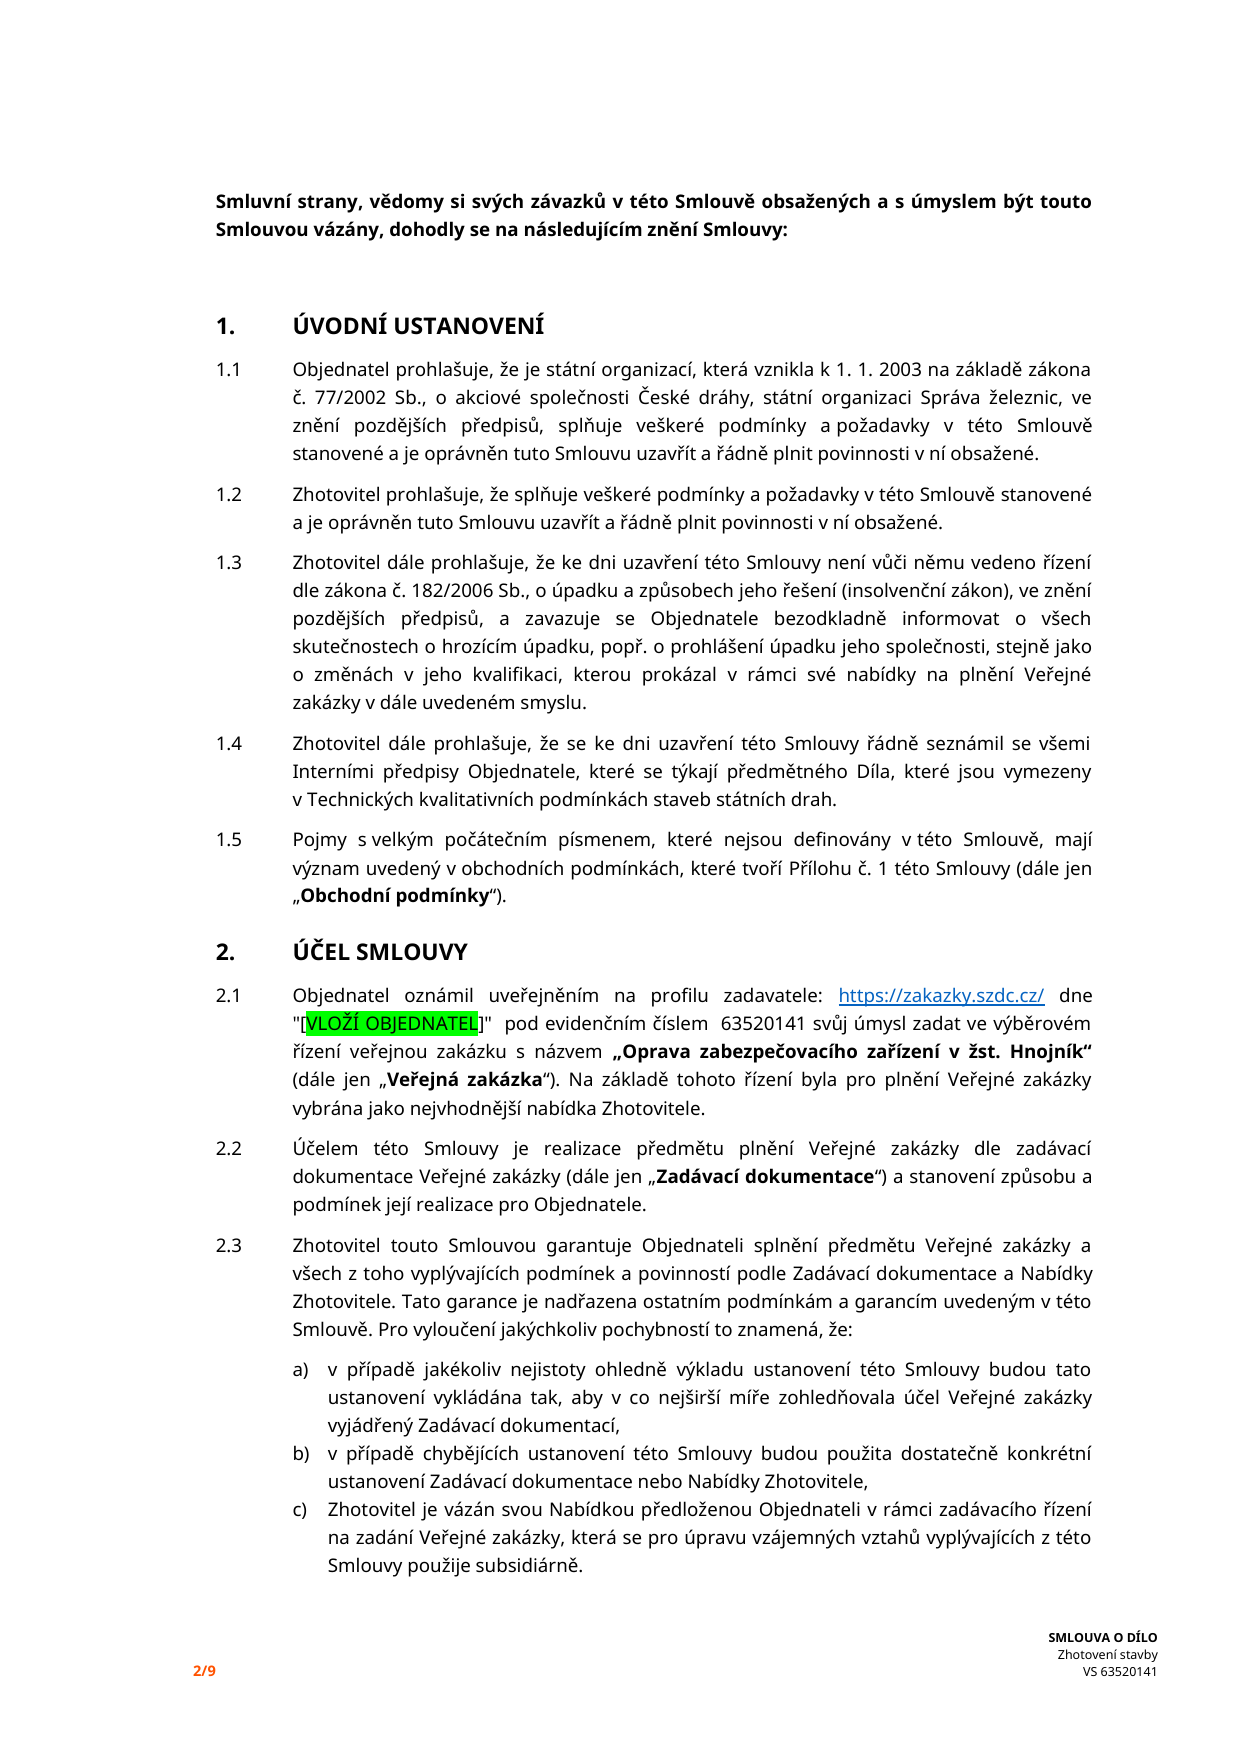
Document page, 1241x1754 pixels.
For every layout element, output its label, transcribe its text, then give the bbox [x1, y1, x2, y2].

text Zhotovitel je vázán svou Nabídkou předloženou Objednateli v rámci zadávacího řízení na zadání Veřejné zakázky, která se pro úpravu vzájemných vztahů vyplývajících z této Smlouvy použije subsidiárně. [292, 1497, 1093, 1578]
text Zhotovitel prohlašuje, že splňuje veškeré podmínky a požadavky v této Smlouvě stanovené a je oprávněn tuto Smlouvu uzavřít a řádně plnit povinnosti v ní obsažené. [216, 481, 1093, 534]
text Pojmy s velkým počátečním písmenem, které nejsou definovány v této Smlouvě, mají význam uvedený v obchodních podmínkách, které tvoří Přílohu č. 1 této Smlouvy (dále jen „Obchodní podmínky“). [216, 827, 1093, 908]
text ÚČEL SMLOUVY [216, 936, 1093, 967]
text Zhotovitel dále prohlašuje, že se ke dni uzavření této Smlouvy řádně seznámil se všemi Interními předpisy Objednatele, které se týkají předmětného Díla, které jsou vymezeny v Technických kvalitativních podmínkách staveb státních drah. [216, 730, 1093, 812]
text Objednatel oznámil uveřejněním na profilu zadavatele: https://zakazky.szdc.cz/ dne "[VLOŽÍ OBJEDNATEL]" pod evidenčním číslem 63520141 svůj úmysl zadat ve výběrovém řízení veřejnou zakázku s názvem „Oprava zabezpečovacího zařízení v žst. Hnojník“ (dále jen „Veřejná zakázka“). Na základě tohoto řízení byla pro plnění Veřejné zakázky vybrána jako nejvhodnější nabídka Zhotovitele. [216, 983, 1093, 1120]
text Smluvní strany, vědomy si svých závazků v této Smlouvě obsažených a s úmyslem být touto Smlouvou vázány, dohodly se na následujícím znění Smlouvy: [216, 188, 1093, 242]
text Účelem této Smlouvy je realizace předmětu plnění Veřejné zakázky dle zadávací dokumentace Veřejné zakázky (dále jen „Zadávací dokumentace“) a stanovení způsobu a podmínek její realizace pro Objednatele. [216, 1135, 1093, 1217]
text ÚVODNÍ USTANOVENÍ [216, 309, 1093, 341]
text Objednatel prohlašuje, že je státní organizací, která vznikla k 1. 1. 2003 na základě zákona č. 77/2002 Sb., o akciové společnosti České dráhy, státní organizaci Správa železnic, ve znění pozdějších předpisů, splňuje veškeré podmínky a požadavky v této Smlouvě stanovené a je oprávněn tuto Smlouvu uzavřít a řádně plnit povinnosti v ní obsažené. [216, 356, 1093, 466]
text Zhotovitel touto Smlouvou garantuje Objednateli splnění předmětu Veřejné zakázky a všech z toho vyplývajících podmínek a povinností podle Zadávací dokumentace a Nabídky Zhotovitele. Tato garance je nadřazena ostatním podmínkám a garancím uvedeným v této Smlouvě. Pro vyloučení jakýchkoliv pochybností to znamená, že: [216, 1232, 1093, 1341]
text Zhotovitel dále prohlašuje, že ke dni uzavření této Smlouvy není vůči němu vedeno řízení dle zákona č. 182/2006 Sb., o úpadku a způsobech jeho řešení (insolvenční zákon), ve znění pozdějších předpisů, a zavazuje se Objednatele bezodkladně informovat o všech skutečnostech o hrozícím úpadku, popř. o prohlášení úpadku jeho společnosti, stejně jako o změnách v jeho kvalifikaci, kterou prokázal v rámci své nabídky na plnění Veřejné zakázky v dále uvedeném smyslu. [216, 549, 1093, 715]
text v případě chybějících ustanovení této Smlouvy budou použita dostatečně konkrétní ustanovení Zadávací dokumentace nebo Nabídky Zhotovitele, [292, 1441, 1093, 1494]
text v případě jakékoliv nejistoty ohledně výkladu ustanovení této Smlouvy budou tato ustanovení vykládána tak, aby v co nejširší míře zohledňovala účel Veřejné zakázky vyjádřený Zadávací dokumentací, [292, 1356, 1093, 1438]
